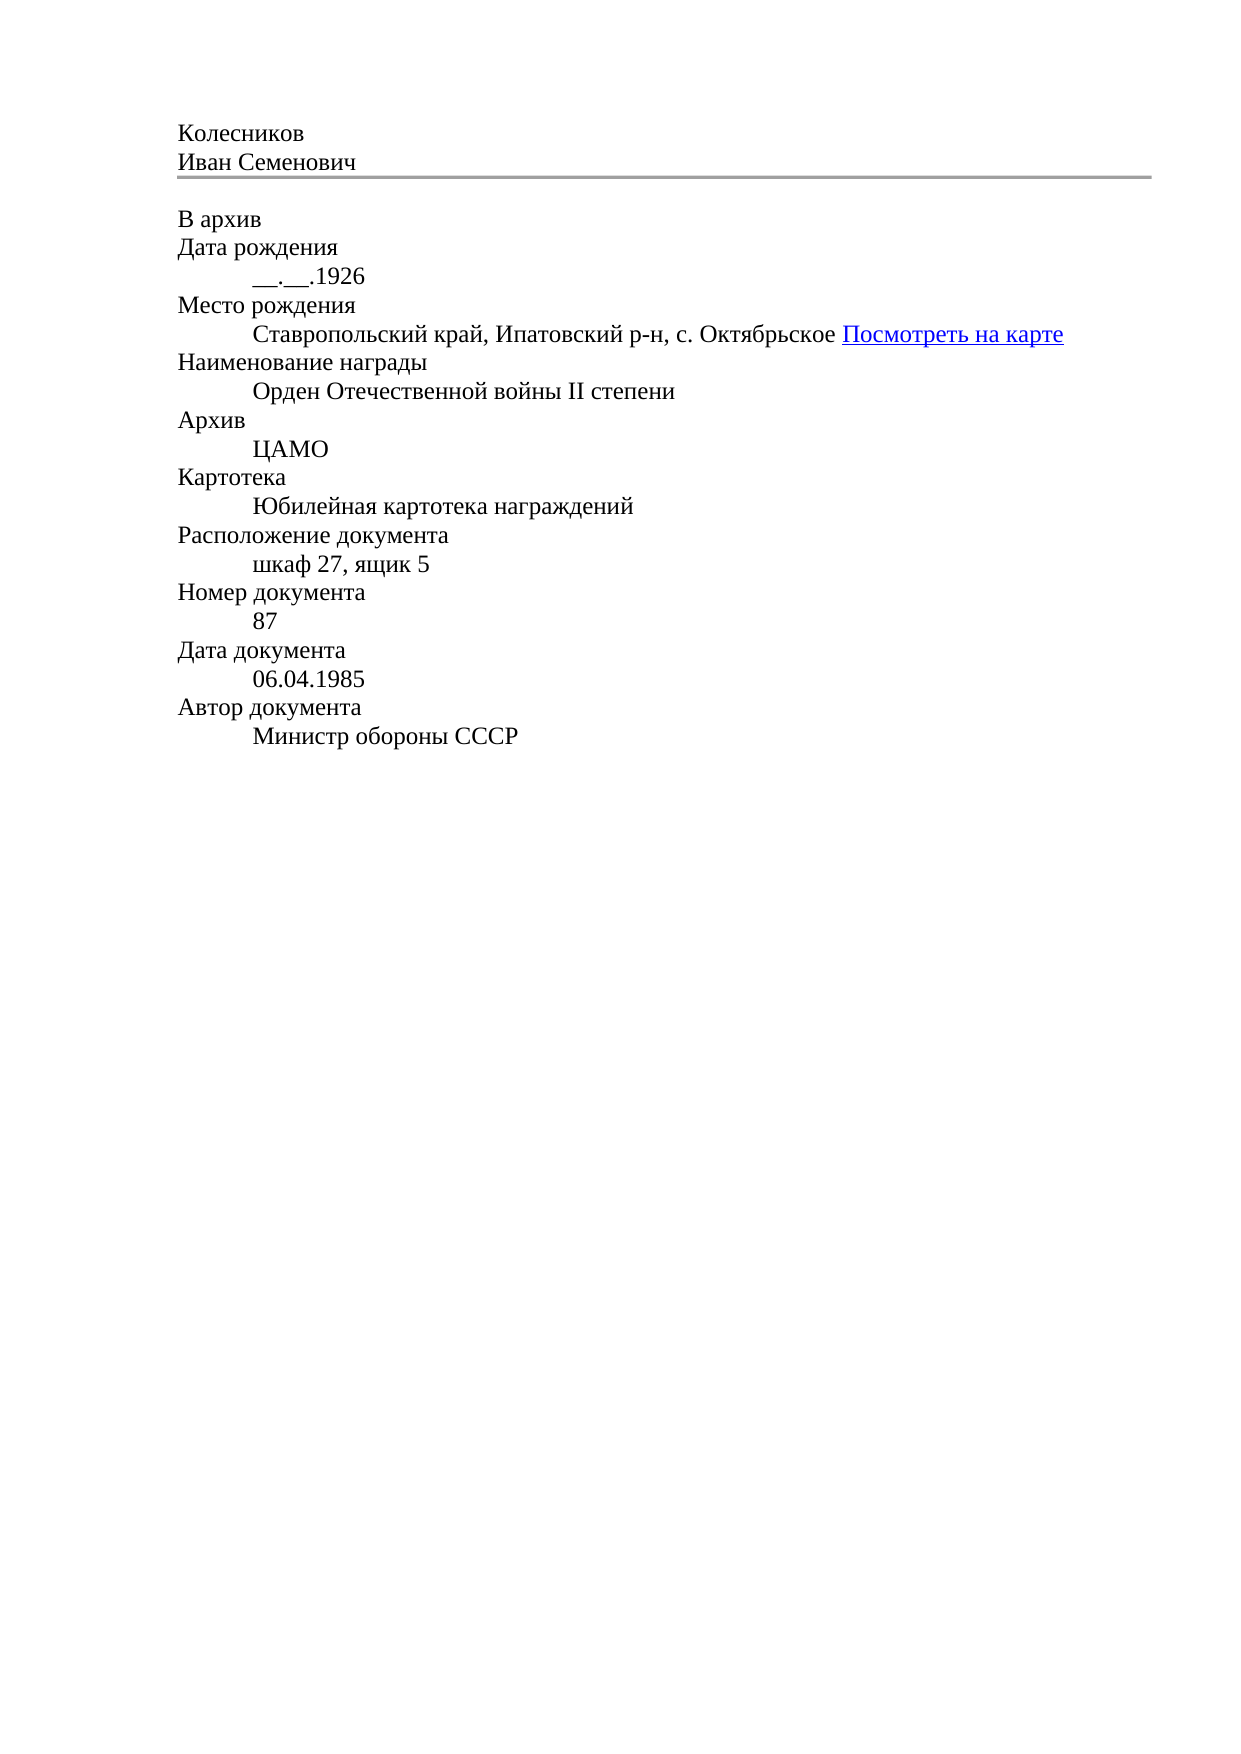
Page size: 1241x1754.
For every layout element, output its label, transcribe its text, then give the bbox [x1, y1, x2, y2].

text Наименование награды [177, 347, 1152, 376]
text Колесников [177, 118, 1152, 147]
text Ставропольский край, Ипатовский р-н, с. Октябрьское Посмотреть на карте [252, 319, 1152, 347]
text Расположение документа [177, 520, 1152, 549]
text Дата рождения [177, 232, 1152, 261]
text Картотека [177, 462, 1152, 491]
text Место рождения [177, 290, 1152, 319]
text Орден Отечественной войны II степени [252, 376, 1152, 405]
text шкаф 27, ящик 5 [252, 549, 1152, 577]
text 06.04.1985 [252, 664, 1152, 692]
text Архив [177, 405, 1152, 434]
text __.__.1926 [252, 261, 1152, 290]
text Юбилейная картотека награждений [252, 491, 1152, 520]
text Номер документа [177, 577, 1152, 606]
text Дата документа [177, 635, 1152, 664]
text Министр обороны СССР [252, 721, 1152, 750]
text Иван Семенович [177, 147, 1152, 175]
text ЦАМО [252, 434, 1152, 462]
text В архив [177, 204, 1152, 232]
text 87 [252, 606, 1152, 635]
text Автор документа [177, 692, 1152, 721]
